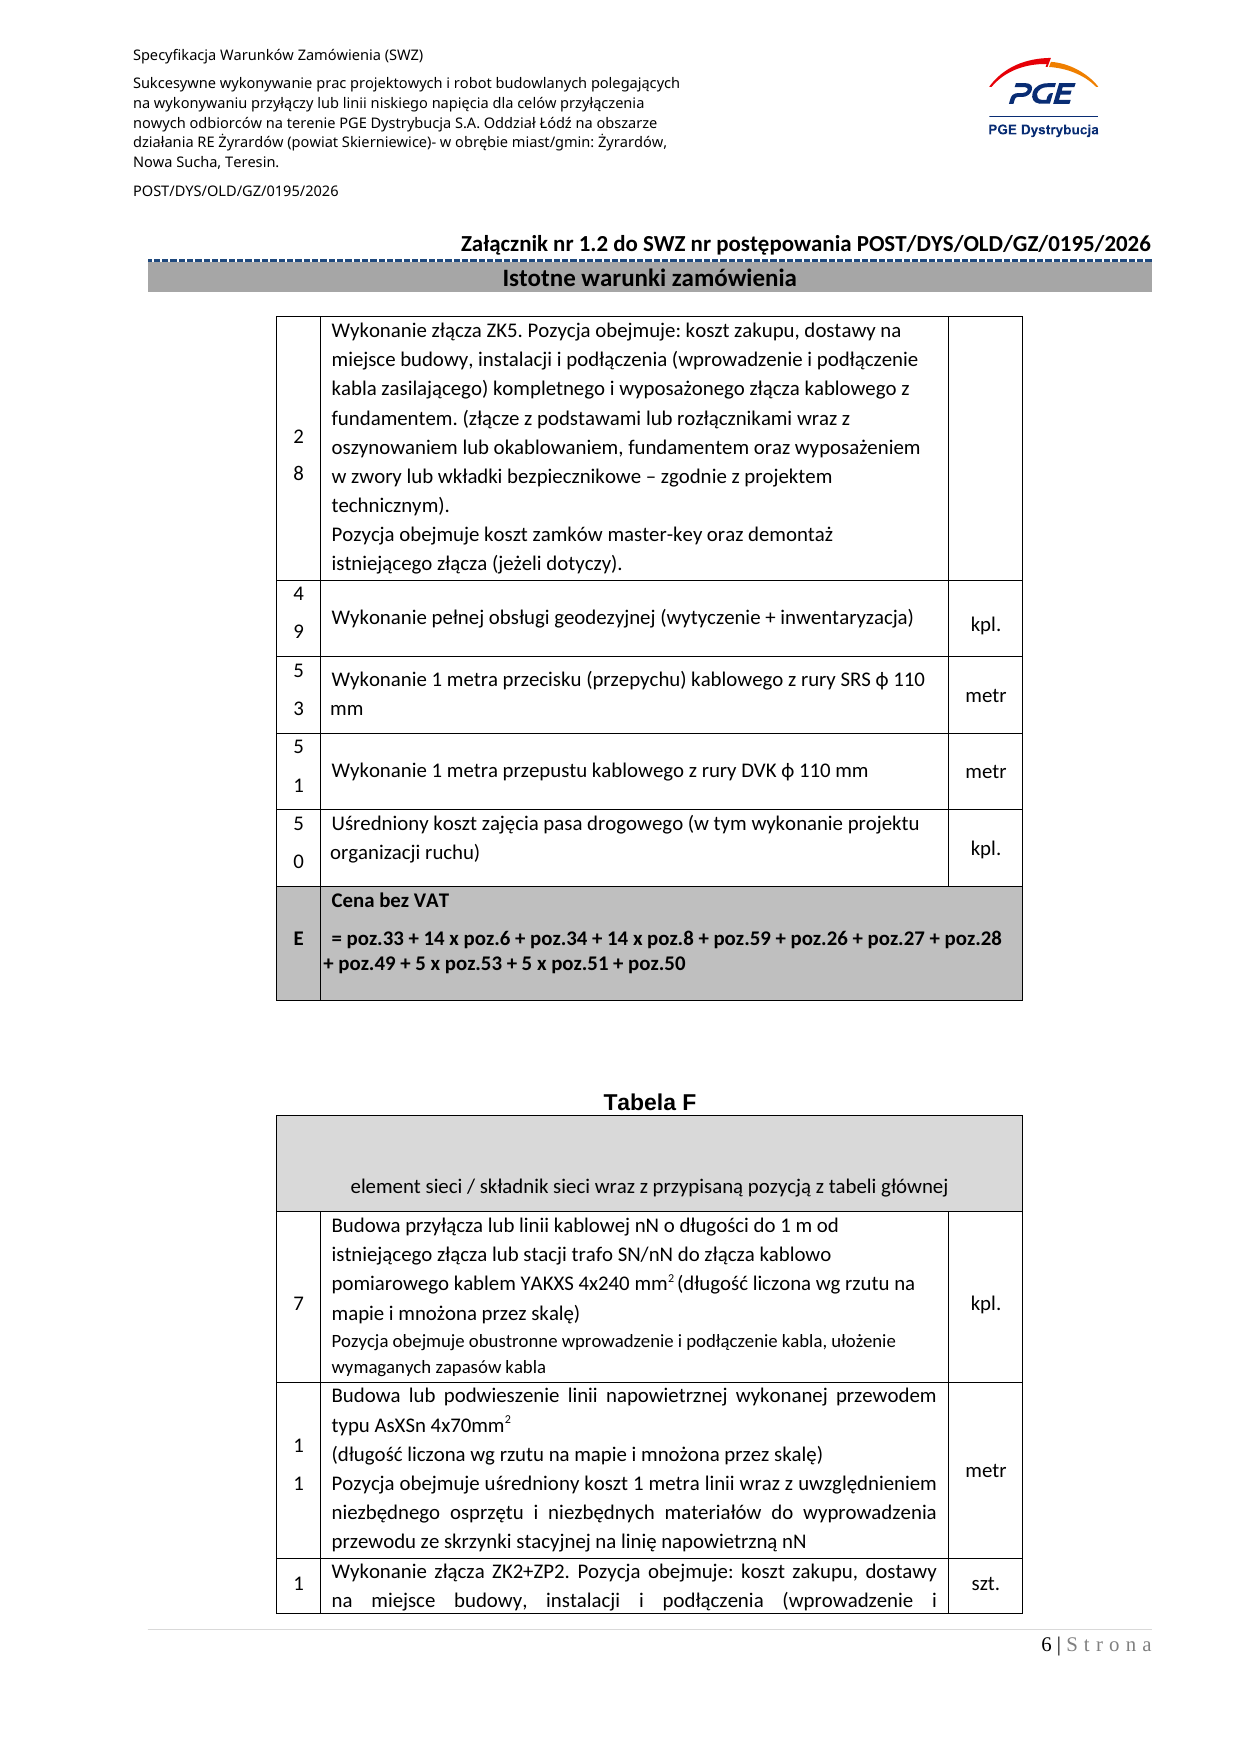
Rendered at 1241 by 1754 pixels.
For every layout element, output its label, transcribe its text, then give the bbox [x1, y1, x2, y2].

table_cell E [277, 887, 320, 1000]
table_cell Wykonanie 1 metra przecisku (przepychu) kablowego z rury SRS ф 110 mm [321, 657, 948, 733]
table_cell kpl. [949, 810, 1022, 886]
table_cell metr [949, 734, 1022, 809]
table_cell 53 [277, 657, 320, 733]
table_cell 28 [277, 317, 320, 579]
table_cell 51 [277, 734, 320, 809]
table_cell 11 [277, 1383, 320, 1557]
table_cell metr [949, 1383, 1022, 1557]
table_cell metr [949, 657, 1022, 733]
table_cell kpl. [949, 581, 1022, 656]
table_cell Wykonanie pełnej obsługi geodezyjnej (wytyczenie + inwentaryzacja) [321, 581, 948, 656]
table_cell Budowa przyłącza lub linii kablowej nN o długości do 1 m od istniejącego złącza lub stacji trafo SN/nN do złącza kablowo pomiarowego kablem YAKXS 4x240 mm2 (długość liczona wg rzutu na mapie i mnożona przez skalę) Pozycja obejmuje obustronne wprowadzenie i podłączenie kabla, ułożenie wymaganych zapasów kabla [321, 1212, 948, 1382]
table_cell 14 [277, 1559, 320, 1613]
table_cell Uśredniony koszt zajęcia pasa drogowego (w tym wykonanie projektu organizacji ruchu) [321, 810, 948, 886]
table_cell [949, 317, 1022, 579]
table_header element sieci / składnik sieci wraz z przypisaną pozycją z tabeli głównej [277, 1116, 1022, 1211]
table_cell kpl. [949, 1212, 1022, 1382]
table_cell szt. [949, 1559, 1022, 1613]
table_cell 50 [277, 810, 320, 886]
table_cell Wykonanie 1 metra przepustu kablowego z rury DVK ф 110 mm [321, 734, 948, 809]
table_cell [321, 1559, 948, 1613]
table_cell 7 [277, 1212, 320, 1382]
table_cell Wykonanie złącza ZK5. Pozycja obejmuje: koszt zakupu, dostawy na miejsce budowy, instalacji i podłączenia (wprowadzenie i podłączenie kabla zasilającego) kompletnego i wyposażonego złącza kablowego z fundamentem. (złącze z podstawami lub rozłącznikami wraz z oszynowaniem lub okablowaniem, fundamentem oraz wyposażeniem w zwory lub wkładki bezpiecznikowe – zgodnie z projektem technicznym). Pozycja obejmuje koszt zamków master-key oraz demontaż istniejącego złącza (jeżeli dotyczy). [321, 317, 948, 579]
table_cell 49 [277, 581, 320, 656]
text Tabela F [148, 1089, 1152, 1115]
table_cell Cena bez VAT = poz.33 + 14 x poz.6 + poz.34 + 14 x poz.8 + poz.59 + poz.26 + poz.27 + poz.28 + poz.49 + 5 x poz.53 + 5 x poz.51 + poz.50 [321, 887, 1022, 1000]
table_cell Budowa lub podwieszenie linii napowietrznej wykonanej przewodem typu AsXSn 4x70mm2 (długość liczona wg rzutu na mapie i mnożona przez skalę) Pozycja obejmuje uśredniony koszt 1 metra linii wraz z uwzględnieniem niezbędnego osprzętu i niezbędnych materiałów do wyprowadzenia przewodu ze skrzynki stacyjnej na linię napowietrzną nN [321, 1383, 948, 1557]
